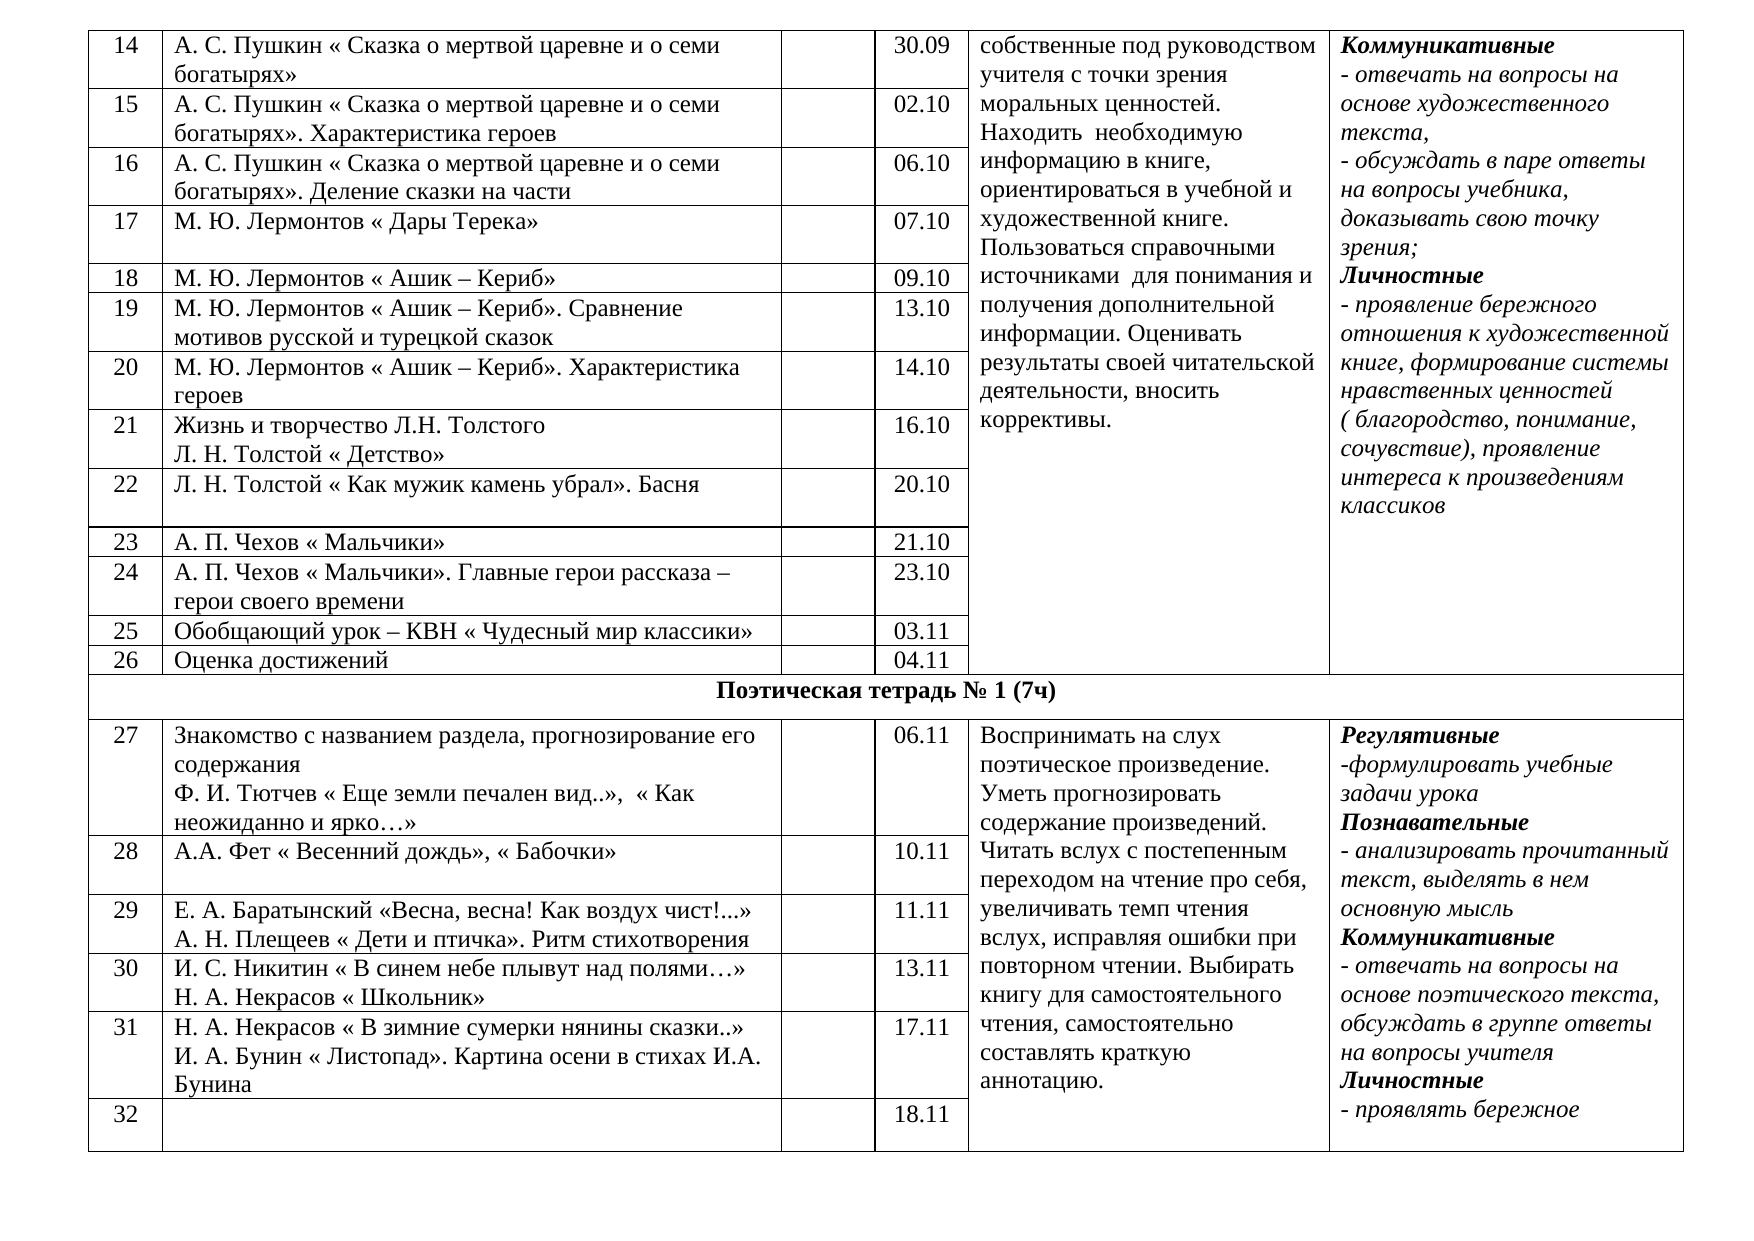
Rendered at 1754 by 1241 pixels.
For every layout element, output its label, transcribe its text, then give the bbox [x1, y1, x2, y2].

table_cell 10.11 [876, 836, 968, 894]
table_cell А. С. Пушкин « Сказка о мертвой царевне и о семи богатырях». Характеристика героев [163, 89, 781, 147]
table_cell [782, 1012, 874, 1098]
table_cell Н. А. Некрасов « В зимние сумерки нянины сказки..» И. А. Бунин « Листопад». Картина осени в стихах И.А. Бунина [163, 1012, 781, 1098]
table_cell А. П. Чехов « Мальчики» [163, 528, 781, 556]
table_cell Воспринимать на слух поэтическое произведение. Уметь прогнозировать содержание произведений. Читать вслух с постепенным переходом на чтение про себя, увеличивать темп чтения вслух, исправляя ошибки при повторном чтении. Выбирать книгу для самостоятельного чтения, самостоятельно составлять краткую аннотацию. [969, 720, 1329, 1151]
table_cell 07.10 [876, 206, 968, 262]
table_cell Е. А. Баратынский «Весна, весна! Как воздух чист!...» А. Н. Плещеев « Дети и птичка». Ритм стихотворения [163, 895, 781, 952]
table_cell 27 [89, 720, 162, 835]
table_cell [782, 148, 874, 205]
table_cell 20 [89, 352, 162, 409]
table_cell 13.10 [876, 293, 968, 351]
table_cell 11.11 [876, 895, 968, 952]
table_cell 04.11 [876, 646, 968, 674]
table_cell 22 [89, 469, 162, 526]
table_cell [782, 469, 874, 526]
table_cell М. Ю. Лермонтов « Ашик – Кериб» [163, 264, 781, 292]
table_cell Знакомство с названием раздела, прогнозирование его содержания Ф. И. Тютчев « Еще земли печален вид..», « Как неожиданно и ярко…» [163, 720, 781, 835]
table_cell [782, 646, 874, 674]
table_cell [782, 264, 874, 292]
table_cell 18.11 [876, 1099, 968, 1151]
table_cell 06.10 [876, 148, 968, 205]
table_cell 18 [89, 264, 162, 292]
table_cell 16.10 [876, 410, 968, 468]
table_cell 20.10 [876, 469, 968, 526]
table_cell Обобщающий урок – КВН « Чудесный мир классики» [163, 616, 781, 644]
table_cell 14 [89, 31, 162, 88]
table_cell 17 [89, 206, 162, 262]
table_cell [782, 293, 874, 351]
table_cell 21.10 [876, 528, 968, 556]
table_cell [782, 352, 874, 409]
table_cell 03.11 [876, 616, 968, 644]
table_cell 13.11 [876, 954, 968, 1011]
table_cell А. П. Чехов « Мальчики». Главные герои рассказа – герои своего времени [163, 557, 781, 615]
table_cell 19 [89, 293, 162, 351]
table_cell 28 [89, 836, 162, 894]
table_cell 15 [89, 89, 162, 147]
table_cell 23 [89, 528, 162, 556]
table_cell 25 [89, 616, 162, 644]
table_cell [782, 31, 874, 88]
table_cell А. С. Пушкин « Сказка о мертвой царевне и о семи богатырях» [163, 31, 781, 88]
table_cell 21 [89, 410, 162, 468]
table_cell 09.10 [876, 264, 968, 292]
table_cell 14.10 [876, 352, 968, 409]
table_cell 17.11 [876, 1012, 968, 1098]
table_cell [782, 528, 874, 556]
table_cell И. С. Никитин « В синем небе плывут над полями…» Н. А. Некрасов « Школьник» [163, 954, 781, 1011]
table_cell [163, 1099, 781, 1151]
table_cell А. С. Пушкин « Сказка о мертвой царевне и о семи богатырях». Деление сказки на части [163, 148, 781, 205]
table_cell [782, 206, 874, 262]
table_cell [782, 954, 874, 1011]
table_cell 23.10 [876, 557, 968, 615]
table_cell 29 [89, 895, 162, 952]
table_cell [782, 836, 874, 894]
table_cell 26 [89, 646, 162, 674]
table_cell Л. Н. Толстой « Как мужик камень убрал». Басня [163, 469, 781, 526]
table_cell [782, 720, 874, 835]
table_cell Поэтическая тетрадь № 1 (7ч) [89, 675, 1683, 719]
table_cell Жизнь и творчество Л.Н. Толстого Л. Н. Толстой « Детство» [163, 410, 781, 468]
table_cell [782, 557, 874, 615]
table_cell А.А. Фет « Весенний дождь», « Бабочки» [163, 836, 781, 894]
table_cell 32 [89, 1099, 162, 1151]
table_cell [782, 410, 874, 468]
table_cell 06.11 [876, 720, 968, 835]
table_cell [782, 616, 874, 644]
table_cell Оценка достижений [163, 646, 781, 674]
table_cell М. Ю. Лермонтов « Ашик – Кериб». Сравнение мотивов русской и турецкой сказок [163, 293, 781, 351]
table_cell [782, 1099, 874, 1151]
table_cell 24 [89, 557, 162, 615]
table_cell 02.10 [876, 89, 968, 147]
table_cell 31 [89, 1012, 162, 1098]
table_cell 30.09 [876, 31, 968, 88]
table_cell [782, 895, 874, 952]
table_cell М. Ю. Лермонтов « Дары Терека» [163, 206, 781, 262]
table_cell 16 [89, 148, 162, 205]
table_cell М. Ю. Лермонтов « Ашик – Кериб». Характеристика героев [163, 352, 781, 409]
table_cell [782, 89, 874, 147]
table_cell 30 [89, 954, 162, 1011]
table_cell Регулятивные -формулировать учебные задачи урока Познавательные - анализировать прочитанный текст, выделять в нем основную мысль Коммуникативные - отвечать на вопросы на основе поэтического текста, обсуждать в группе ответы на вопросы учителя Личностные - проявлять бережное отношение к природе, к родному краю [1330, 720, 1683, 1151]
